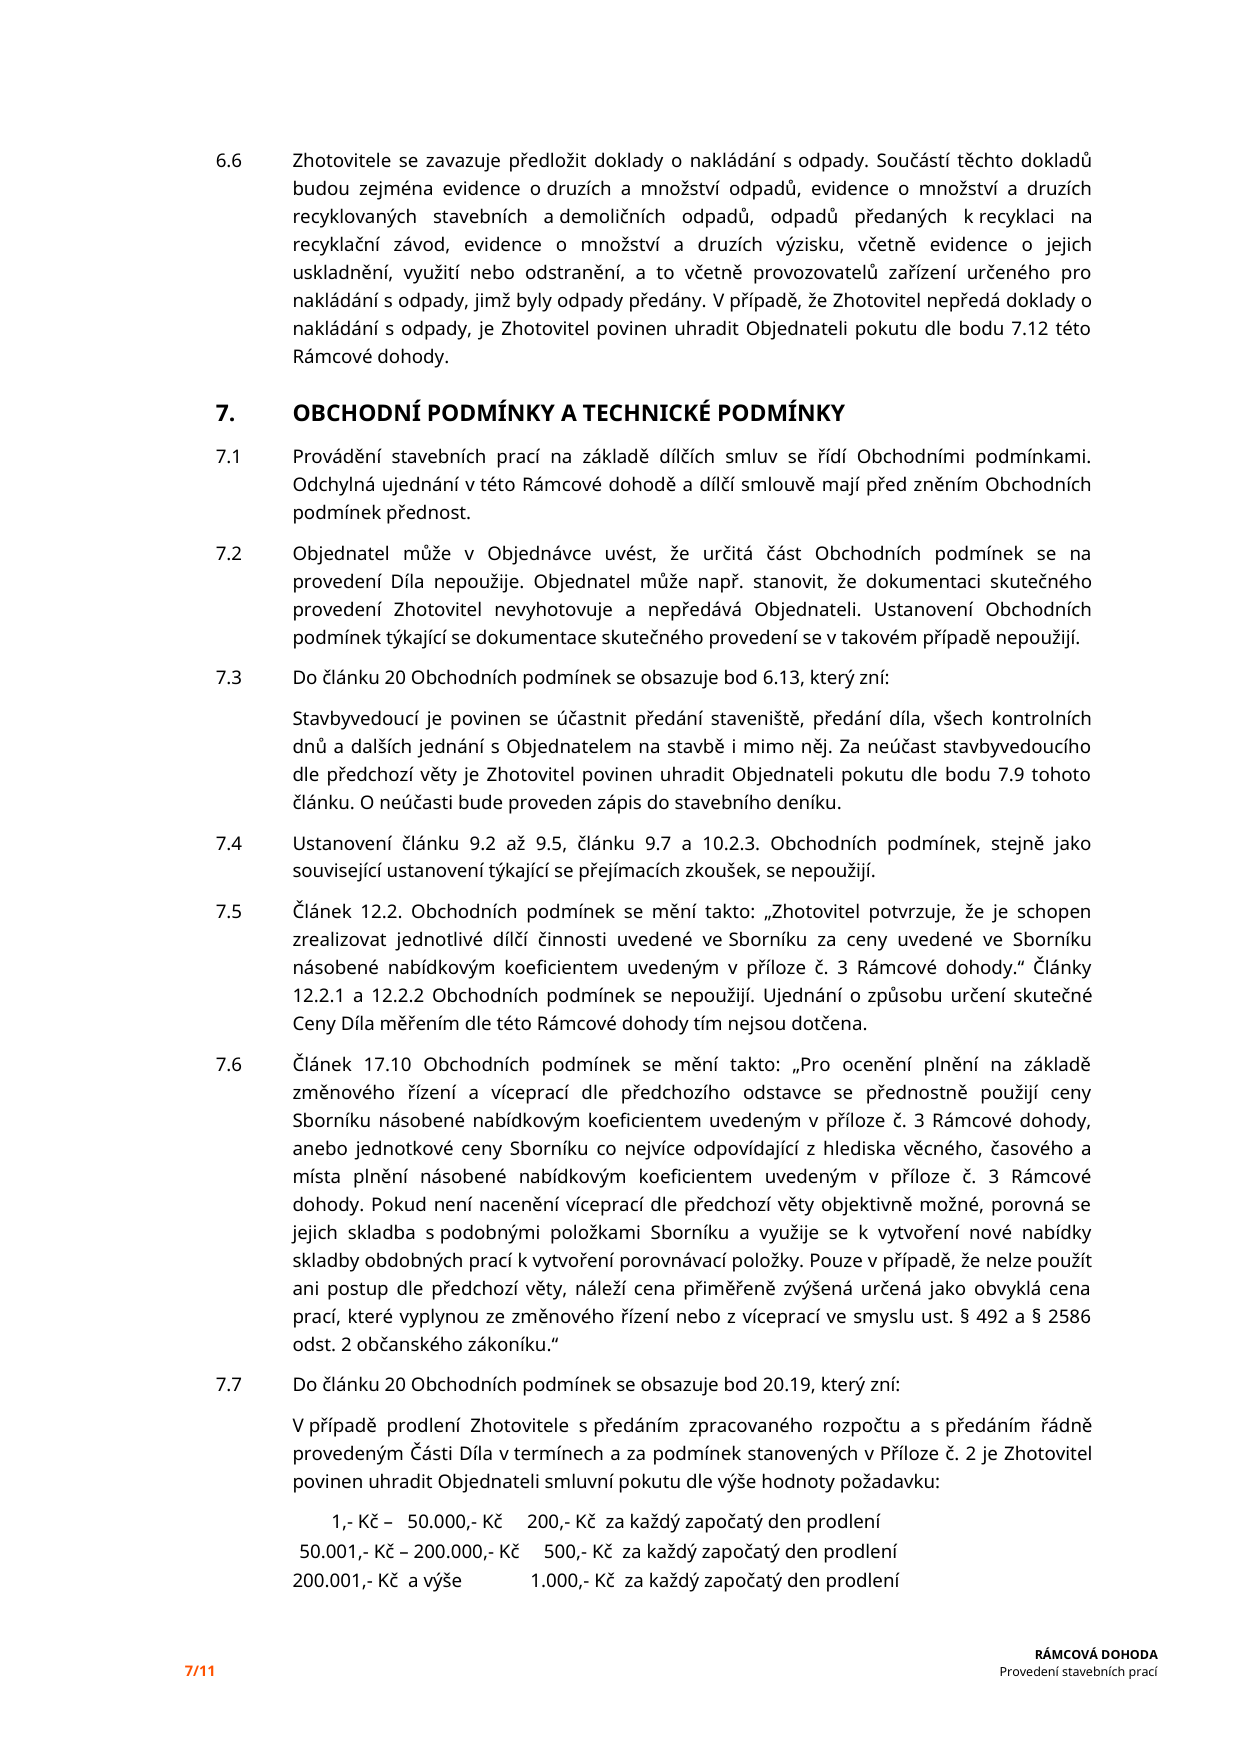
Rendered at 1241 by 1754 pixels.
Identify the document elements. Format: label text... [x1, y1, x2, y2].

text Zhotovitele se zavazuje předložit doklady o nakládání s odpady. Součástí těchto dokladů budou zejména evidence o druzích a množství odpadů, evidence o množství a druzích recyklovaných stavebních a demoličních odpadů, odpadů předaných k recyklaci na recyklační závod, evidence o množství a druzích výzisku, včetně evidence o jejich uskladnění, využití nebo odstranění, a to včetně provozovatelů zařízení určeného pro nakládání s odpady, jimž byly odpady předány. V případě, že Zhotovitel nepředá doklady o nakládání s odpady, je Zhotovitel povinen uhradit Objednateli pokutu dle bodu 7.12 této Rámcové dohody. [216, 147, 1093, 369]
text Článek 12.2. Obchodních podmínek se mění takto: „Zhotovitel potvrzuje, že je schopen zrealizovat jednotlivé dílčí činnosti uvedené ve Sborníku za ceny uvedené ve Sborníku násobené nabídkovým koeficientem uvedeným v příloze č. 3 Rámcové dohody.“ Články 12.2.1 a 12.2.2 Obchodních podmínek se nepoužijí. Ujednání o způsobu určení skutečné Ceny Díla měřením dle této Rámcové dohody tím nejsou dotčena. [216, 898, 1093, 1036]
text 50.001,- Kč – 200.000,- Kč 500,- Kč za každý započatý den prodlení [253, 1538, 1093, 1563]
list 200.001,- Kč a výše 1.000,- Kč za každý započatý den prodlení [292, 1567, 1093, 1593]
text 1,- Kč – 50.000,- Kč 200,- Kč za každý započatý den prodlení [253, 1509, 1093, 1534]
list V případě prodlení Zhotovitele s předáním zpracovaného rozpočtu a s předáním řádně provedeným Části Díla v termínech a za podmínek stanovených v Příloze č. 2 je Zhotovitel povinen uhradit Objednateli smluvní pokutu dle výše hodnoty požadavku: [292, 1412, 1093, 1494]
text Do článku 20 Obchodních podmínek se obsazuje bod 6.13, který zní: [216, 665, 1093, 690]
text Článek 17.10 Obchodních podmínek se mění takto: „Pro ocenění plnění na základě změnového řízení a víceprací dle předchozího odstavce se přednostně použijí ceny Sborníku násobené nabídkovým koeficientem uvedeným v příloze č. 3 Rámcové dohody, anebo jednotkové ceny Sborníku co nejvíce odpovídající z hlediska věcného, časového a místa plnění násobené nabídkovým koeficientem uvedeným v příloze č. 3 Rámcové dohody. Pokud není nacenění víceprací dle předchozí věty objektivně možné, porovná se jejich skladba s podobnými položkami Sborníku a využije se k vytvoření nové nabídky skladby obdobných prací k vytvoření porovnávací položky. Pouze v případě, že nelze použít ani postup dle předchozí věty, náleží cena přiměřeně zvýšená určená jako obvyklá cena prací, které vyplynou ze změnového řízení nebo z víceprací ve smyslu ust. § 492 a § 2586 odst. 2 občanského zákoníku.“ [216, 1051, 1093, 1357]
text OBCHODNÍ PODMÍNKY A TECHNICKÉ PODMÍNKY [216, 397, 1093, 428]
text Provádění stavebních prací na základě dílčích smluv se řídí Obchodními podmínkami. Odchylná ujednání v této Rámcové dohodě a dílčí smlouvě mají před zněním Obchodních podmínek přednost. [216, 443, 1093, 525]
text Objednatel může v Objednávce uvést, že určitá část Obchodních podmínek se na provedení Díla nepoužije. Objednatel může např. stanovit, že dokumentaci skutečného provedení Zhotovitel nevyhotovuje a nepředává Objednateli. Ustanovení Obchodních podmínek týkající se dokumentace skutečného provedení se v takovém případě nepoužijí. [216, 540, 1093, 650]
list Stavbyvedoucí je povinen se účastnit předání staveniště, předání díla, všech kontrolních dnů a dalších jednání s Objednatelem na stavbě i mimo něj. Za neúčast stavbyvedoucího dle předchozí věty je Zhotovitel povinen uhradit Objednateli pokutu dle bodu 7.9 tohoto článku. O neúčasti bude proveden zápis do stavebního deníku. [292, 705, 1093, 815]
text Ustanovení článku 9.2 až 9.5, článku 9.7 a 10.2.3. Obchodních podmínek, stejně jako související ustanovení týkající se přejímacích zkoušek, se nepoužijí. [216, 830, 1093, 883]
text Do článku 20 Obchodních podmínek se obsazuje bod 20.19, který zní: [216, 1372, 1093, 1397]
